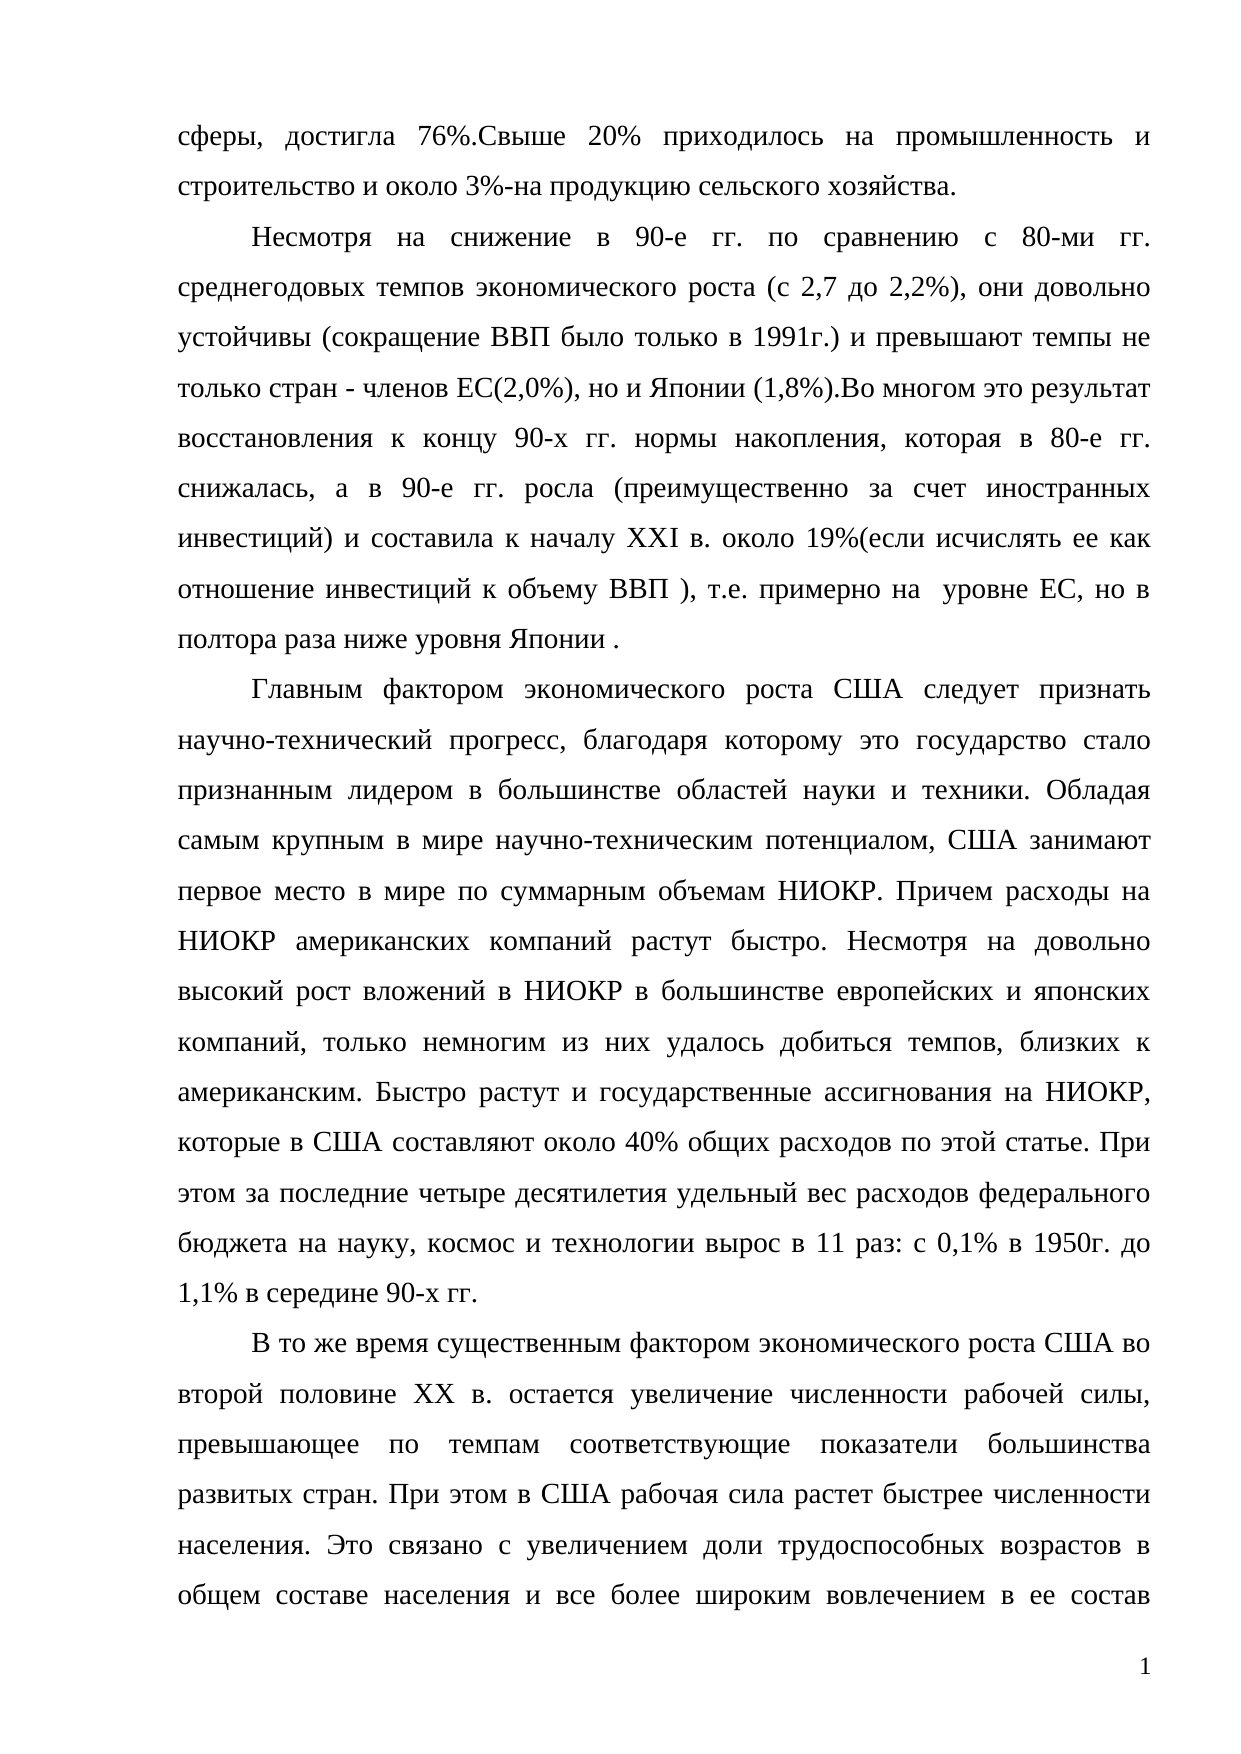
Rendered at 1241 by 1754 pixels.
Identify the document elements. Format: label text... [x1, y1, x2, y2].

text Несмотря на снижение в 90-е гг. по сравнению с 80-ми гг. среднегодовых темпов экономического роста (с 2,7 до 2,2%), они довольно устойчивы (сокращение ВВП было только в 1991г.) и превышают темпы не только стран - членов ЕС(2,0%), но и Японии (1,8%).Во многом это результат восстановления к концу 90-х гг. нормы накопления, которая в 80-е гг. снижалась, а в 90-е гг. росла (преимущественно за счет иностранных инвестиций) и составила к началу ХХI в. около 19%(если исчислять ее как отношение инвестиций к объему ВВП ), т.е. примерно на уровне ЕС, но в полтора раза ниже уровня Японии . [177, 219, 1152, 655]
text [177, 1326, 1152, 1611]
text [177, 118, 1152, 202]
text Главным фактором экономического роста США следует признать научно-технический прогресс, благодаря которому это государство стало признанным лидером в большинстве областей науки и техники. Обладая самым крупным в мире научно-техническим потенциалом, США занимают первое место в мире по суммарным объемам НИОКР. Причем расходы на НИОКР американских компаний растут быстро. Несмотря на довольно высокий рост вложений в НИОКР в большинстве европейских и японских компаний, только немногим из них удалось добиться темпов, близких к американским. Быстро растут и государственные ассигнования на НИОКР, которые в США составляют около 40% общих расходов по этой статье. При этом за последние четыре десятилетия удельный вес расходов федерального бюджета на науку, космос и технологии вырос в 11 раз: с 0,1% в 1950г. до 1,1% в середине 90-х гг. [177, 672, 1152, 1309]
